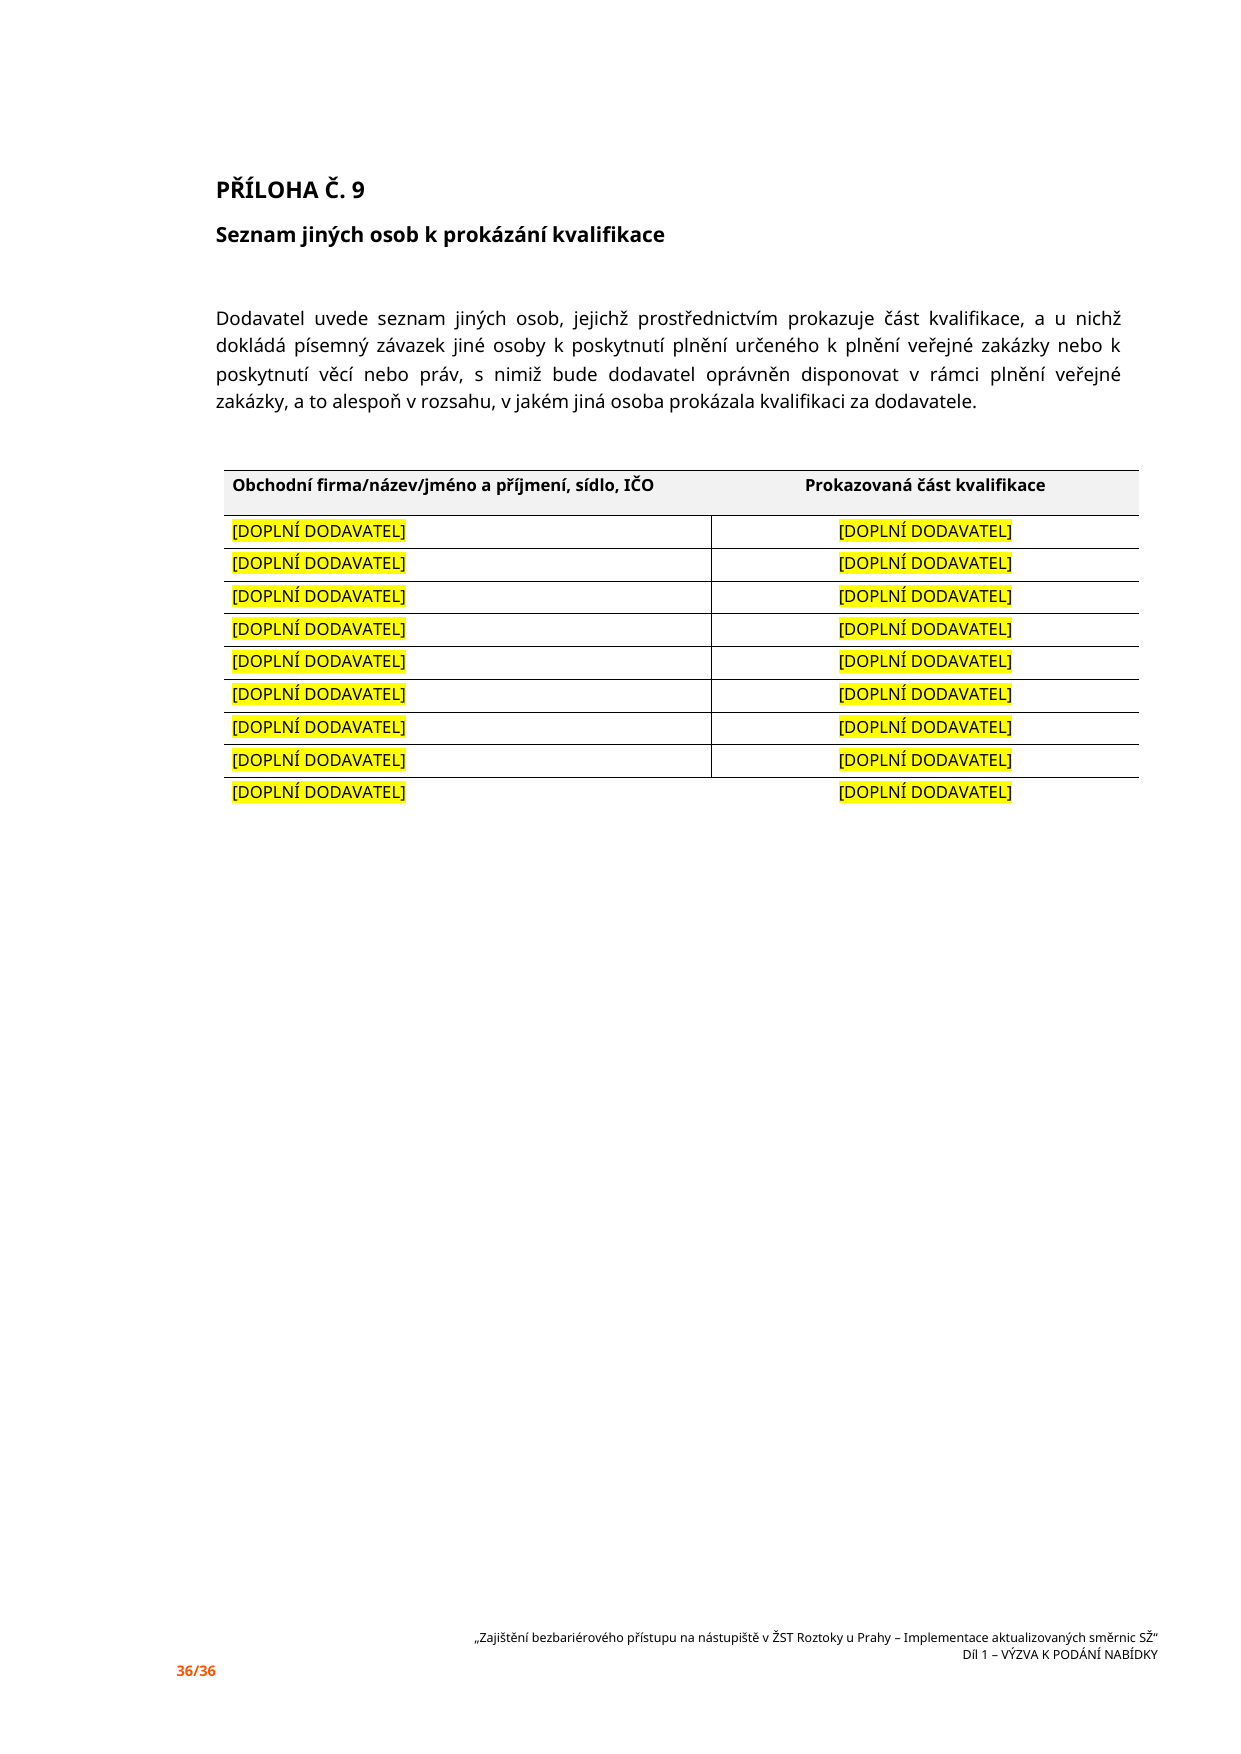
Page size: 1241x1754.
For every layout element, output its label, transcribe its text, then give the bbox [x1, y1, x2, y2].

table_cell [DOPLNÍ DODAVATEL] [224, 647, 711, 679]
table_cell [DOPLNÍ DODAVATEL] [712, 582, 1139, 613]
table_cell [DOPLNÍ DODAVATEL] [712, 614, 1139, 646]
table_cell [DOPLNÍ DODAVATEL] [224, 680, 711, 711]
table_cell [DOPLNÍ DODAVATEL] [224, 516, 711, 548]
table_cell [DOPLNÍ DODAVATEL] [712, 549, 1139, 581]
table_cell [DOPLNÍ DODAVATEL] [712, 713, 1139, 744]
table_cell [DOPLNÍ DODAVATEL] [224, 745, 711, 777]
table_cell [DOPLNÍ DODAVATEL] [224, 582, 711, 613]
table_cell [DOPLNÍ DODAVATEL] [224, 614, 711, 646]
text Seznam jiných osob k prokázání kvalifikace [216, 221, 1122, 249]
table_cell [DOPLNÍ DODAVATEL] [712, 680, 1139, 711]
text Příloha č. 9 [216, 174, 1122, 205]
table_header Obchodní firma/název/jméno a příjmení, sídlo, IČO [224, 471, 711, 515]
table_cell [DOPLNÍ DODAVATEL] [224, 549, 711, 581]
text Dodavatel uvede seznam jiných osob, jejichž prostřednictvím prokazuje část kvalifikace, a u nichž dokládá písemný závazek jiné osoby k poskytnutí plnění určeného k plnění veřejné zakázky nebo k poskytnutí věcí nebo práv, s nimiž bude dodavatel oprávněn disponovat v rámci plnění veřejné zakázky, a to alespoň v rozsahu, v jakém jiná osoba prokázala kvalifikaci za dodavatele. [216, 305, 1122, 414]
table_cell [DOPLNÍ DODAVATEL] [712, 745, 1139, 777]
table_cell [DOPLNÍ DODAVATEL] [712, 516, 1139, 548]
table_cell [DOPLNÍ DODAVATEL] [224, 778, 711, 809]
table_cell [DOPLNÍ DODAVATEL] [712, 647, 1139, 679]
table_cell [DOPLNÍ DODAVATEL] [711, 778, 1139, 809]
table_cell [DOPLNÍ DODAVATEL] [224, 713, 711, 744]
table_header Prokazovaná část kvalifikace [711, 471, 1139, 515]
